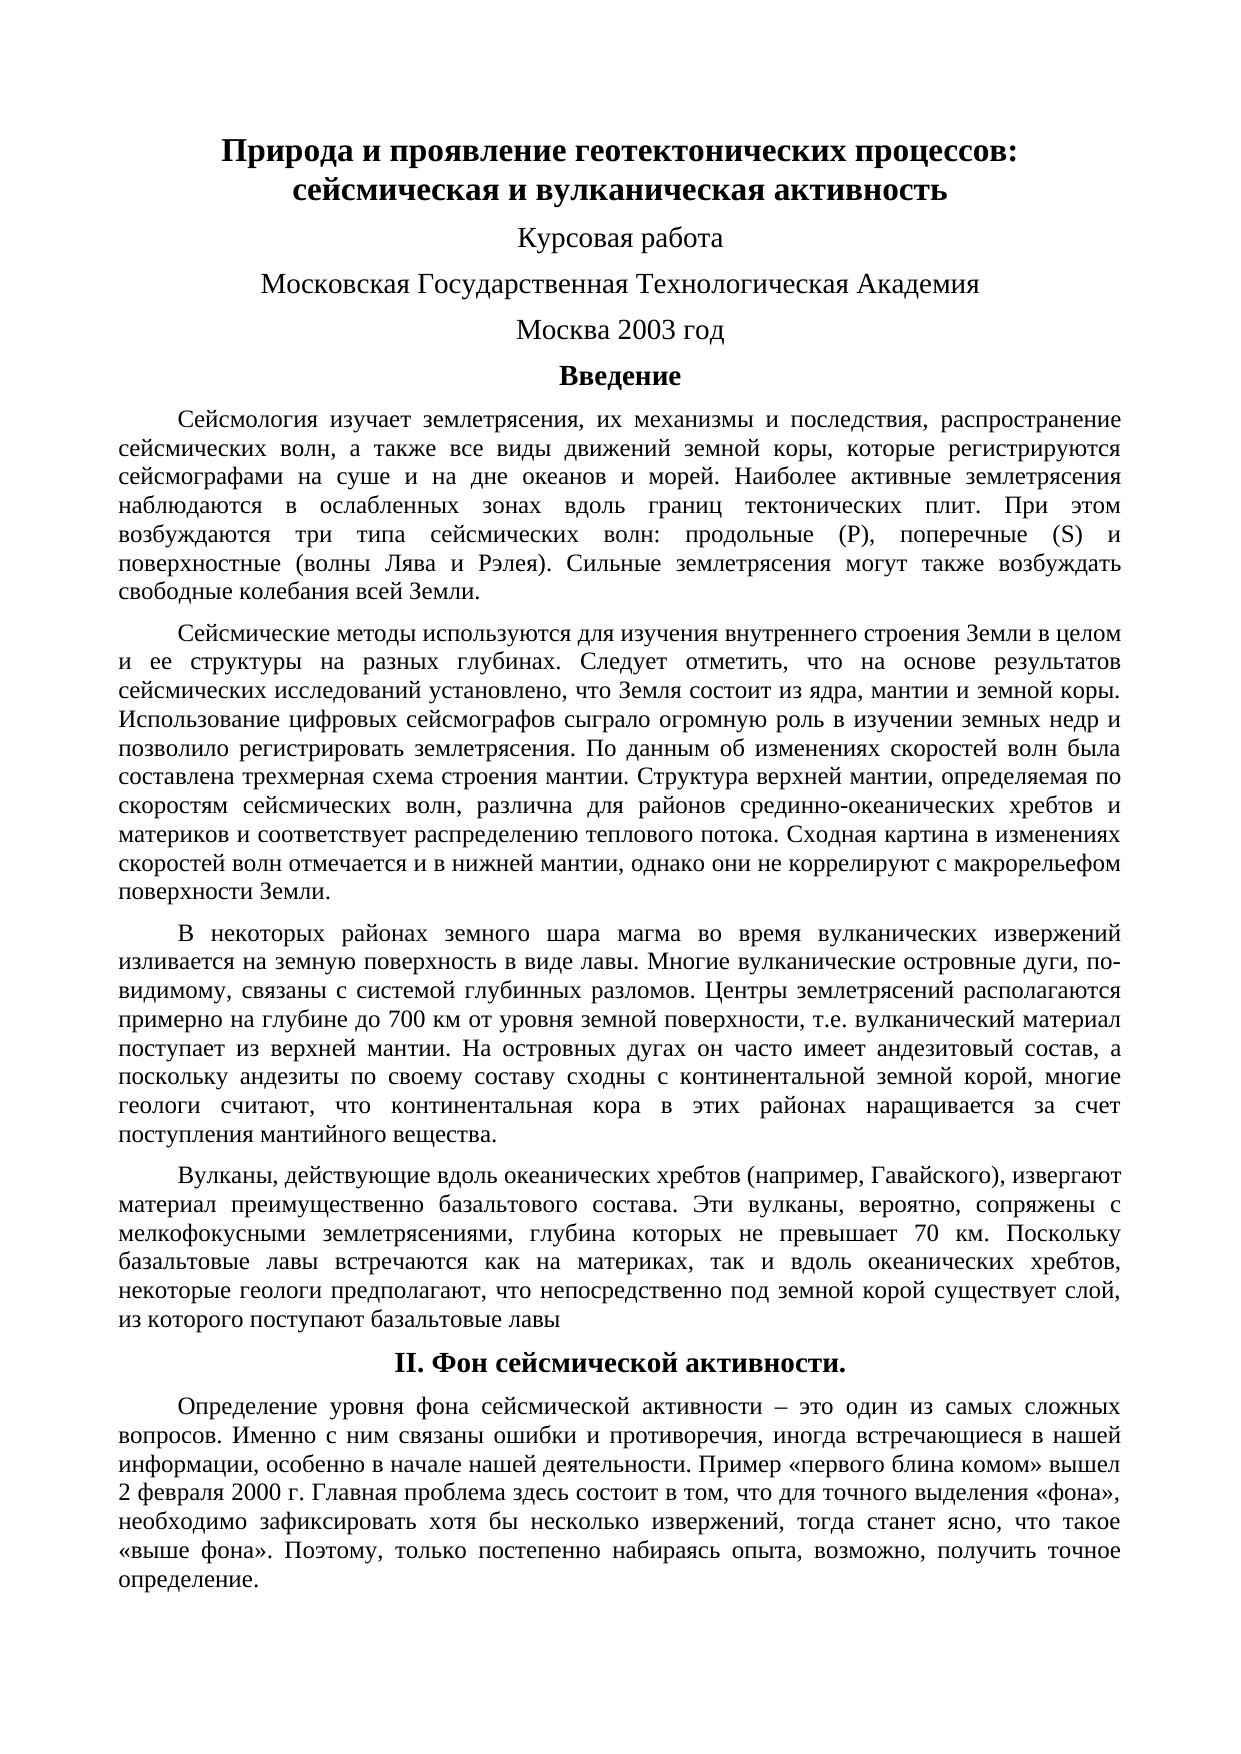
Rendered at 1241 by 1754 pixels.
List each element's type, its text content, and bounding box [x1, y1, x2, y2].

text Введение [118, 358, 1122, 391]
text В некоторых районах земного шара магма во время вулканических извержений изливается на земную поверхность в виде лавы. Многие вулканические островные дуги, по-видимому, связаны с системой глубинных разломов. Центры землетрясений располагаются примерно на глубине до 700 км от уровня земной поверхности, т.е. вулканический материал поступает из верхней мантии. На островных дугах он часто имеет андезитовый состав, а поскольку андезиты по своему составу сходны с континентальной земной корой, многие геологи считают, что континентальная кора в этих районах наращивается за счет поступления мантийного вещества. [118, 918, 1122, 1148]
text Природа и проявление геотектонических процессов: сейсмическая и вулканическая активность [118, 131, 1122, 207]
text Курсовая работа [118, 220, 1122, 253]
text Сейсмология изучает землетрясения, их механизмы и последствия, распространение сейсмических волн, а также все виды движений земной коры, которые регистрируются сейсмографами на суше и на дне океанов и морей. Наиболее активные землетрясения наблюдаются в ослабленных зонах вдоль границ тектонических плит. При этом возбуждаются три типа сейсмических волн: продольные (P), поперечные (S) и поверхностные (волны Лява и Рэлея). Сильные землетрясения могут также возбуждать свободные колебания всей Земли. [118, 404, 1122, 605]
text Москва 2003 год [118, 312, 1122, 345]
text Определение уровня фона сейсмической активности – это один из самых сложных вопросов. Именно с ним связаны ошибки и противоречия, иногда встречающиеся в нашей информации, особенно в начале нашей деятельности. Пример «первого блина комом» вышел 2 февраля 2000 г. Главная проблема здесь состоит в том, что для точного выделения «фона», необходимо зафиксировать хотя бы несколько извержений, тогда станет ясно, что такое «выше фона». Поэтому, только постепенно набираясь опыта, возможно, получить точное определение. [118, 1391, 1122, 1592]
text Московская Государственная Технологическая Академия [118, 266, 1122, 299]
text Сейсмические методы используются для изучения внутреннего строения Земли в целом и ее структуры на разных глубинах. Следует отметить, что на основе результатов сейсмических исследований установлено, что Земля состоит из ядра, мантии и земной коры. Использование цифровых сейсмографов сыграло огромную роль в изучении земных недр и позволило регистрировать землетрясения. По данным об изменениях скоростей волн была составлена трехмерная схема строения мантии. Структура верхней мантии, определяемая по скоростям сейсмических волн, различна для районов срединно-океанических хребтов и материков и соответствует распределению теплового потока. Сходная картина в изменениях скоростей волн отмечается и в нижней мантии, однако они не коррелируют с макрорельефом поверхности Земли. [118, 618, 1122, 905]
text Вулканы, действующие вдоль океанических хребтов (например, Гавайского), извергают материал преимущественно базальтового состава. Эти вулканы, вероятно, сопряжены с мелкофокусными землетрясениями, глубина которых не превышает 70 км. Поскольку базальтовые лавы встречаются как на материках, так и вдоль океанических хребтов, некоторые геологи предполагают, что непосредственно под земной корой существует слой, из которого поступают базальтовые лавы [118, 1160, 1122, 1333]
text II. Фон сейсмической активности. [118, 1345, 1122, 1379]
